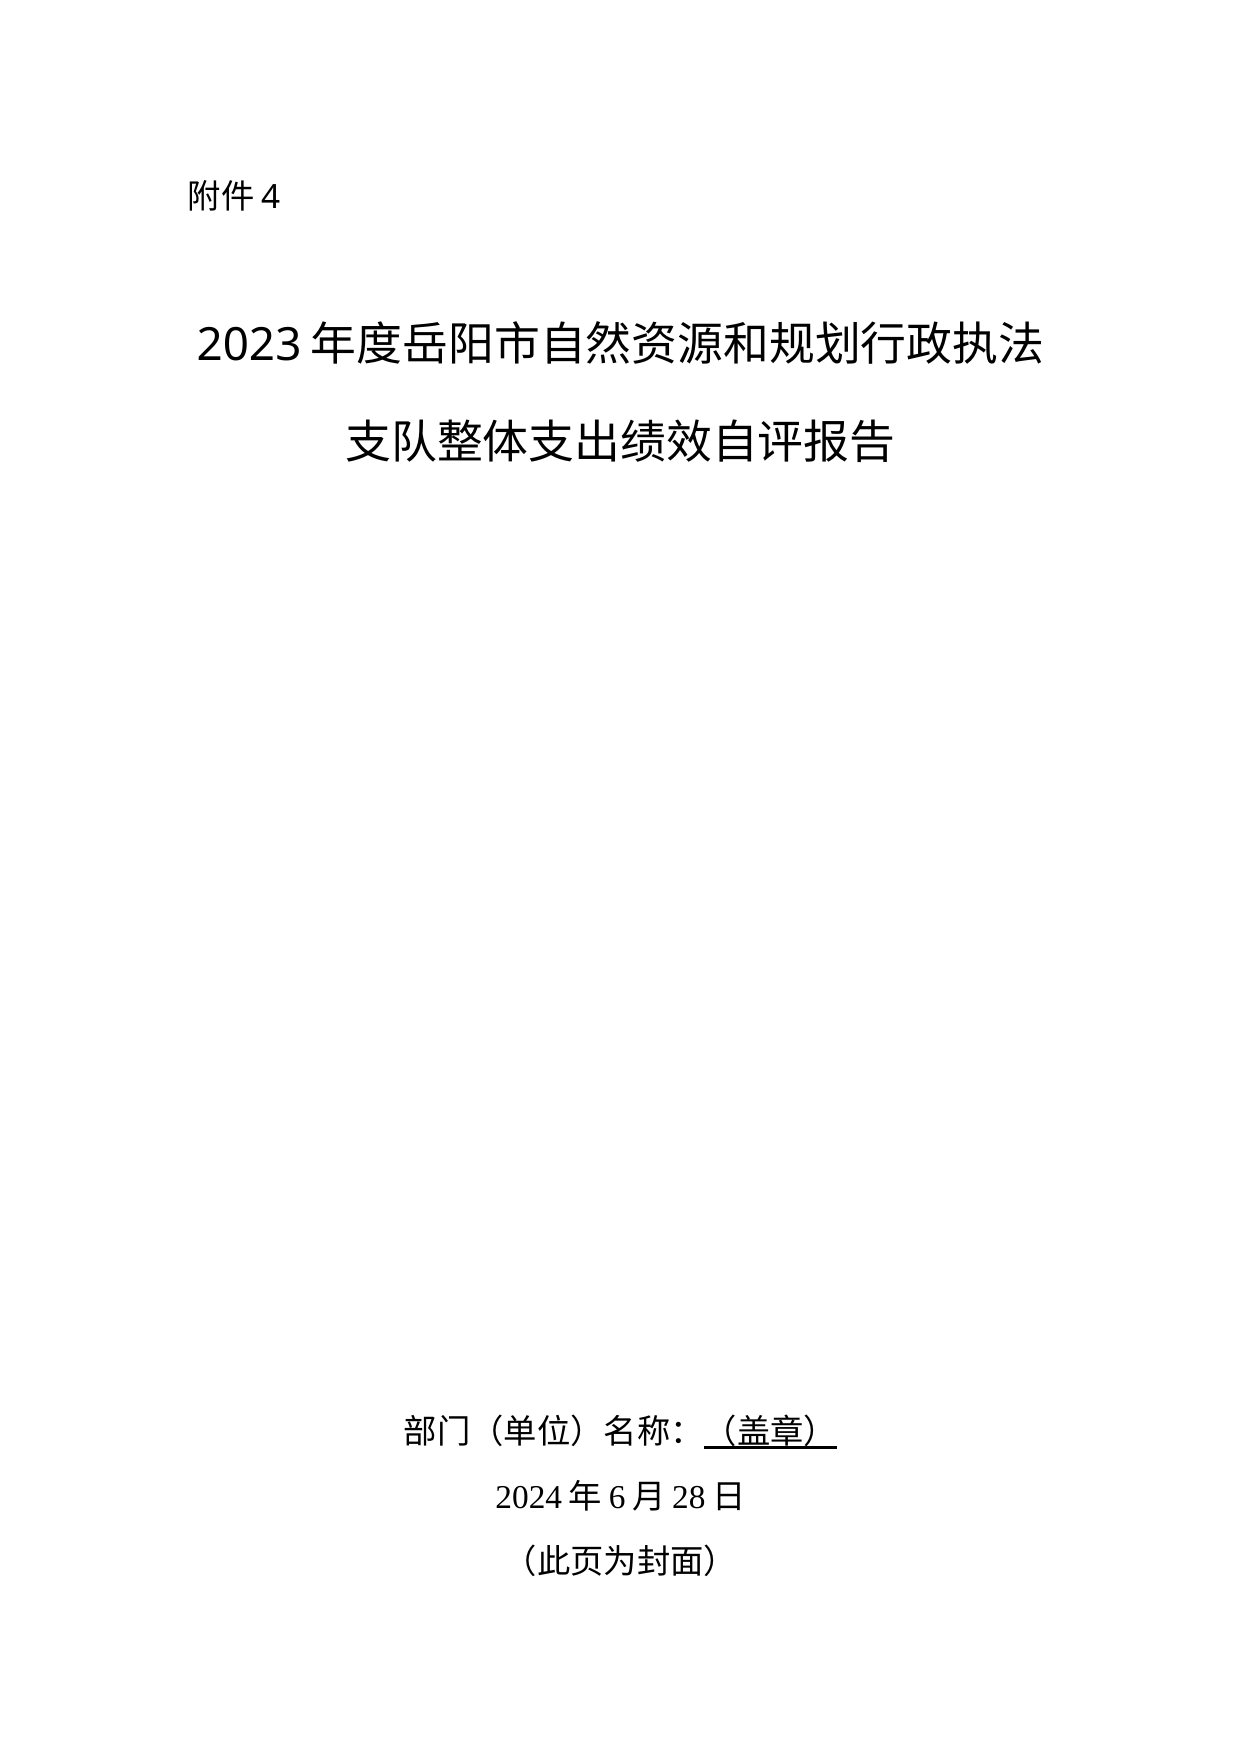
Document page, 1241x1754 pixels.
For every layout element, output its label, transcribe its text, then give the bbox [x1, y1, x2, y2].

text 2023年度岳阳市自然资源和规划行政执法支队整体支出绩效自评报告 [187, 292, 1053, 487]
text 部门（单位）名称：（盖章） [187, 1397, 1053, 1462]
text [187, 162, 1053, 227]
text （此页为封面） [187, 1527, 1053, 1592]
text 2024年6月28日 [187, 1462, 1053, 1527]
